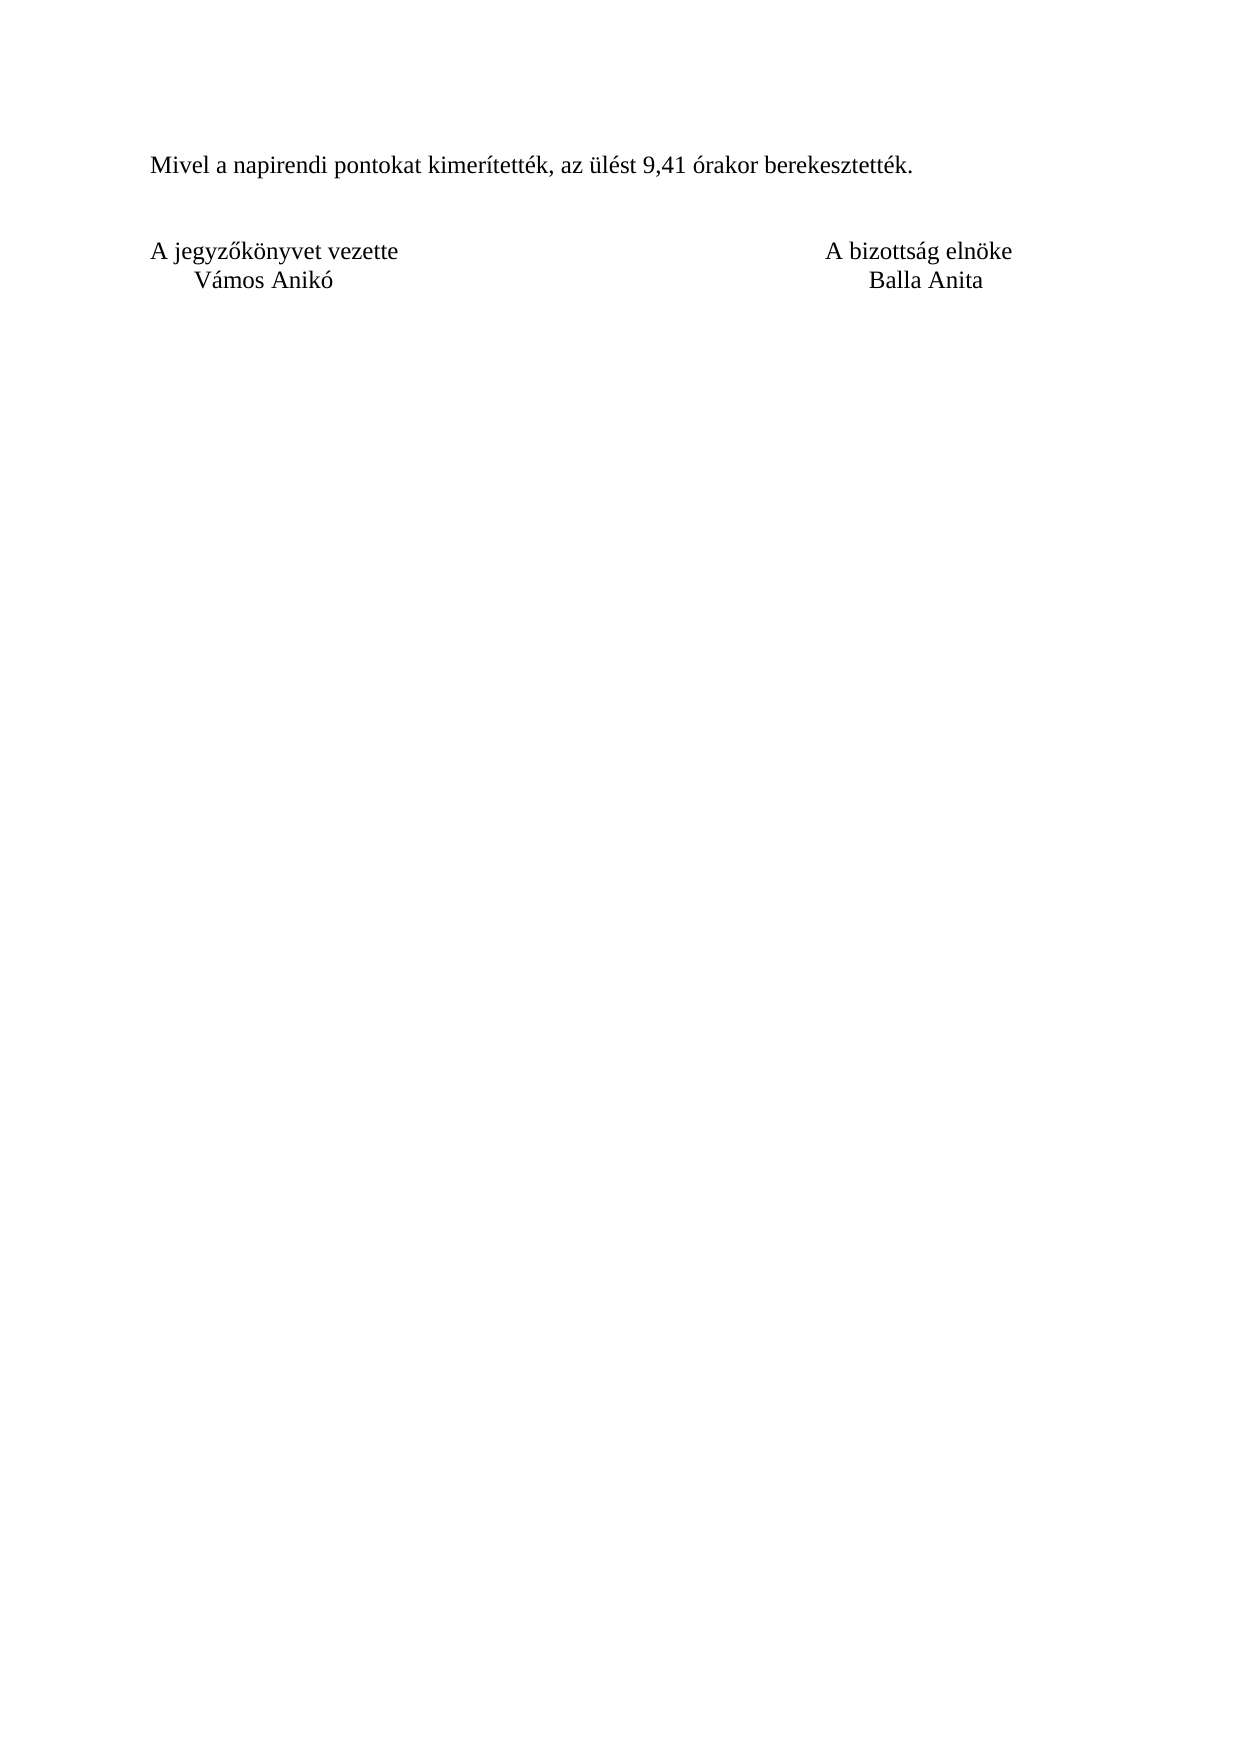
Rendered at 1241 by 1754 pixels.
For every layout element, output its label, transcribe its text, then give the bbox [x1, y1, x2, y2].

text Mivel a napirendi pontokat kimerítették, az ülést 9,41 órakor berekesztették. [150, 150, 1090, 179]
text Vámos Anikó Balla Anita [150, 265, 1090, 294]
text A jegyzőkönyvet vezette A bizottság elnöke [150, 236, 1090, 265]
